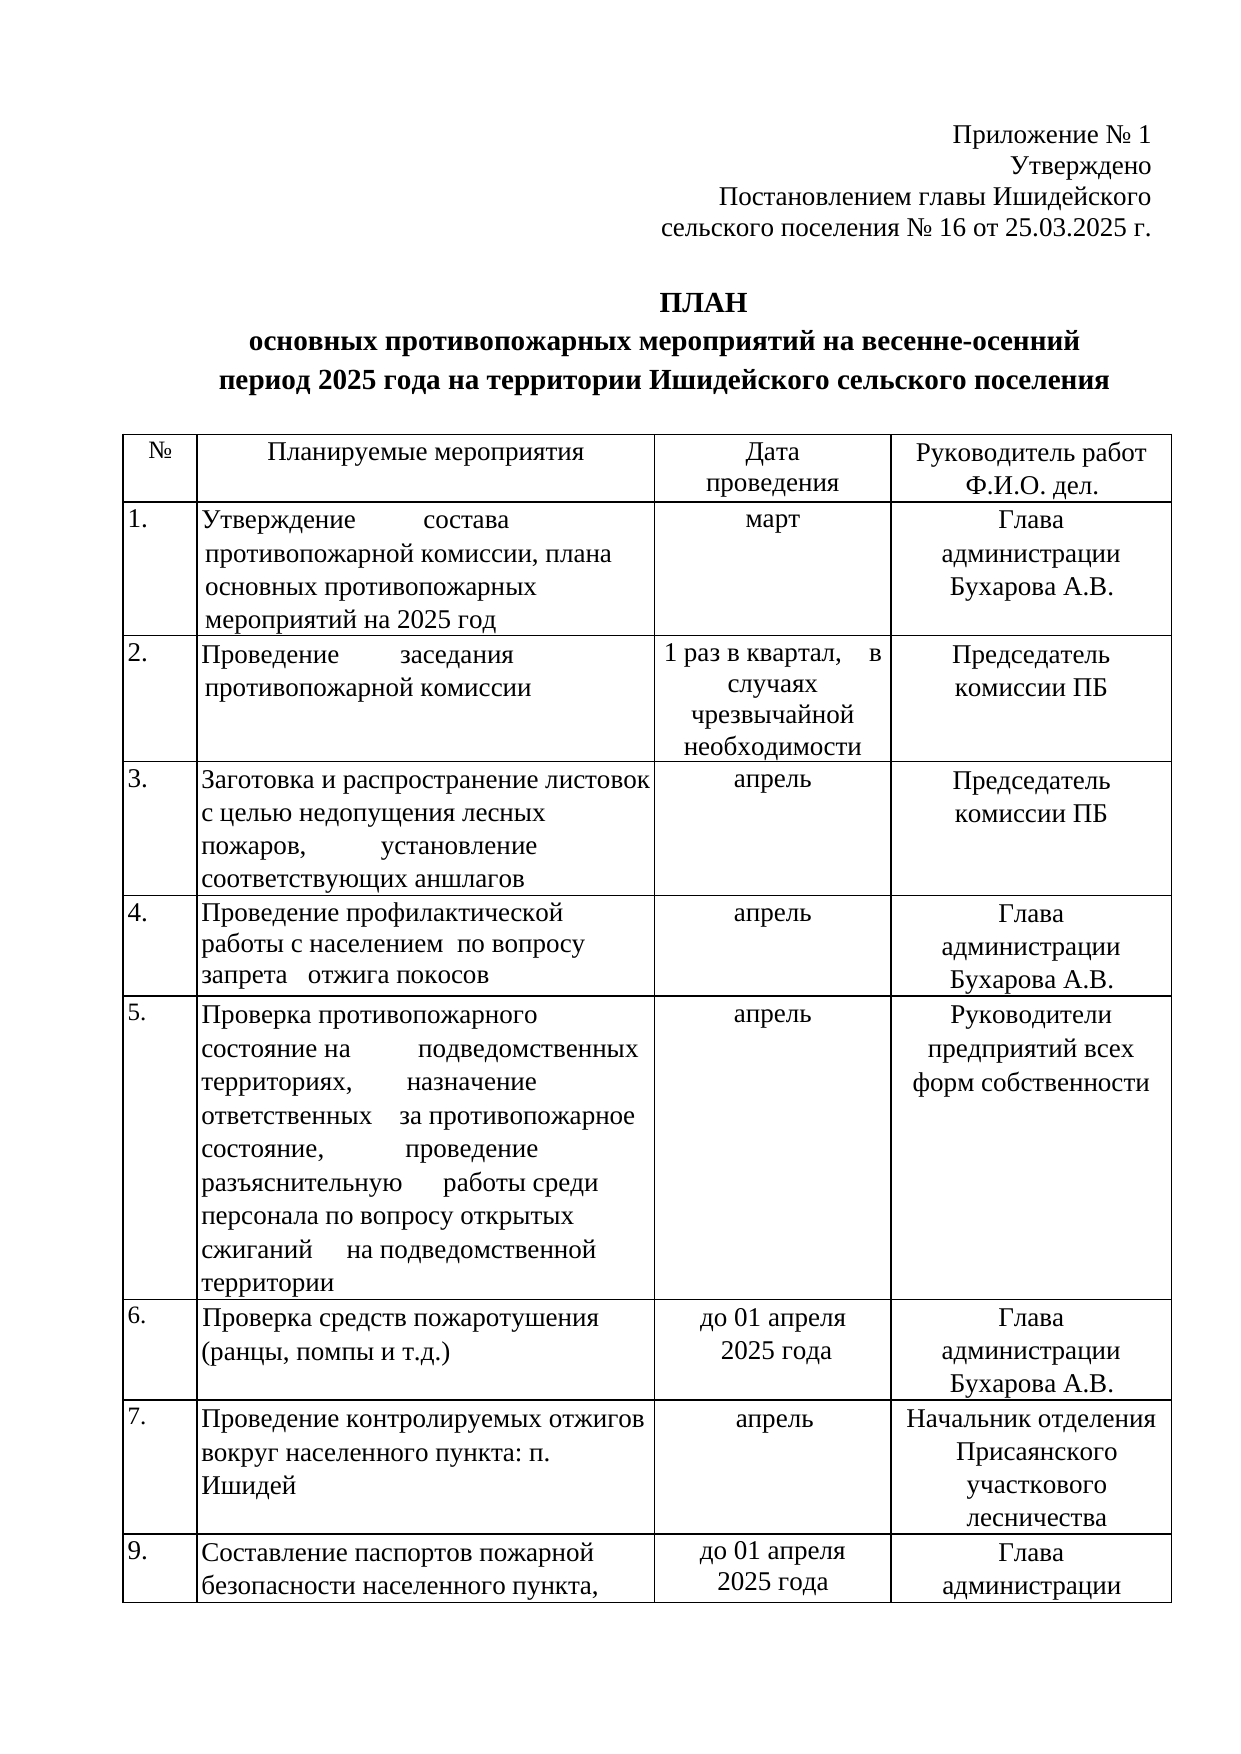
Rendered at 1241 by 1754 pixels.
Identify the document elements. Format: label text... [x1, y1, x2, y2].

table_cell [655, 1535, 890, 1601]
table_cell март [655, 503, 890, 635]
text Приложение № 1 [177, 118, 1152, 149]
table_cell Утверждение состава противопожарной комиссии, плана основных противопожарных мероприятий на 2025 год [198, 503, 654, 635]
text ПЛАН [630, 281, 1152, 320]
table_cell Начальник отделения Присаянского участкового лесничества [892, 1401, 1171, 1533]
table_header № [124, 435, 196, 501]
table_cell Проведение профилактической работы с населением по вопросу запрета отжига покосов [198, 896, 654, 995]
table_cell Проверка противопожарного состояние на подведомственных территориях, назначение ответственных за противопожарное состояние, проведение разъяснительную работы среди персонала по вопросу открытых сжиганий на подведомственной территории [198, 997, 654, 1298]
text основных противопожарных мероприятий на весенне-осенний [177, 320, 1152, 358]
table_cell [892, 1535, 1171, 1601]
text Постановлением главы Ишидейского [177, 180, 1152, 212]
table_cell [198, 1535, 654, 1601]
table_cell Проведение заседания противопожарной комиссии [198, 636, 654, 761]
table_cell Заготовка и распространение листовок с целью недопущения лесных пожаров, установление соответствующих аншлагов [198, 762, 654, 894]
table_cell 5. [124, 997, 196, 1298]
table_cell Председатель комиссии ПБ [892, 636, 1171, 761]
text период 2025 года на территории Ишидейского сельского поселения [177, 358, 1152, 397]
table_cell 9. [124, 1535, 196, 1601]
table_header Планируемые мероприятия [198, 435, 654, 501]
table_cell Проведение контролируемых отжигов вокруг населенного пункта: п. Ишидей [198, 1401, 654, 1533]
table_cell апрель [655, 1401, 890, 1533]
table_cell 2. [124, 636, 196, 761]
text сельского поселения № 16 от 25.03.2025 г. [177, 212, 1152, 243]
table_cell до 01 апреля 2025 года [655, 1300, 890, 1399]
table_cell Глава администрации Бухарова А.В. [892, 503, 1171, 635]
table_cell апрель [655, 997, 890, 1298]
table_cell 3. [124, 762, 196, 894]
table_cell 4. [124, 896, 196, 995]
table_cell 1. [124, 503, 196, 635]
table_cell Глава администрации Бухарова А.В. [892, 1300, 1171, 1399]
table_cell 1 раз в квартал, в случаях чрезвычайной необходимости [655, 636, 890, 761]
table_cell Проверка средств пожаротушения (ранцы, помпы и т.д.) [198, 1300, 654, 1399]
table_cell Глава администрации Бухарова А.В. [892, 896, 1171, 995]
table_header Руководитель работ Ф.И.О. дел. [892, 435, 1171, 501]
table_cell апрель [655, 896, 890, 995]
table_header Дата проведения [655, 435, 890, 501]
table_cell апрель [655, 762, 890, 894]
table_cell 7. [124, 1401, 196, 1533]
table_cell Руководители предприятий всех форм собственности [892, 997, 1171, 1298]
table_cell 6. [124, 1300, 196, 1399]
table_cell Председатель комиссии ПБ [892, 762, 1171, 894]
text Утверждено [177, 149, 1152, 180]
